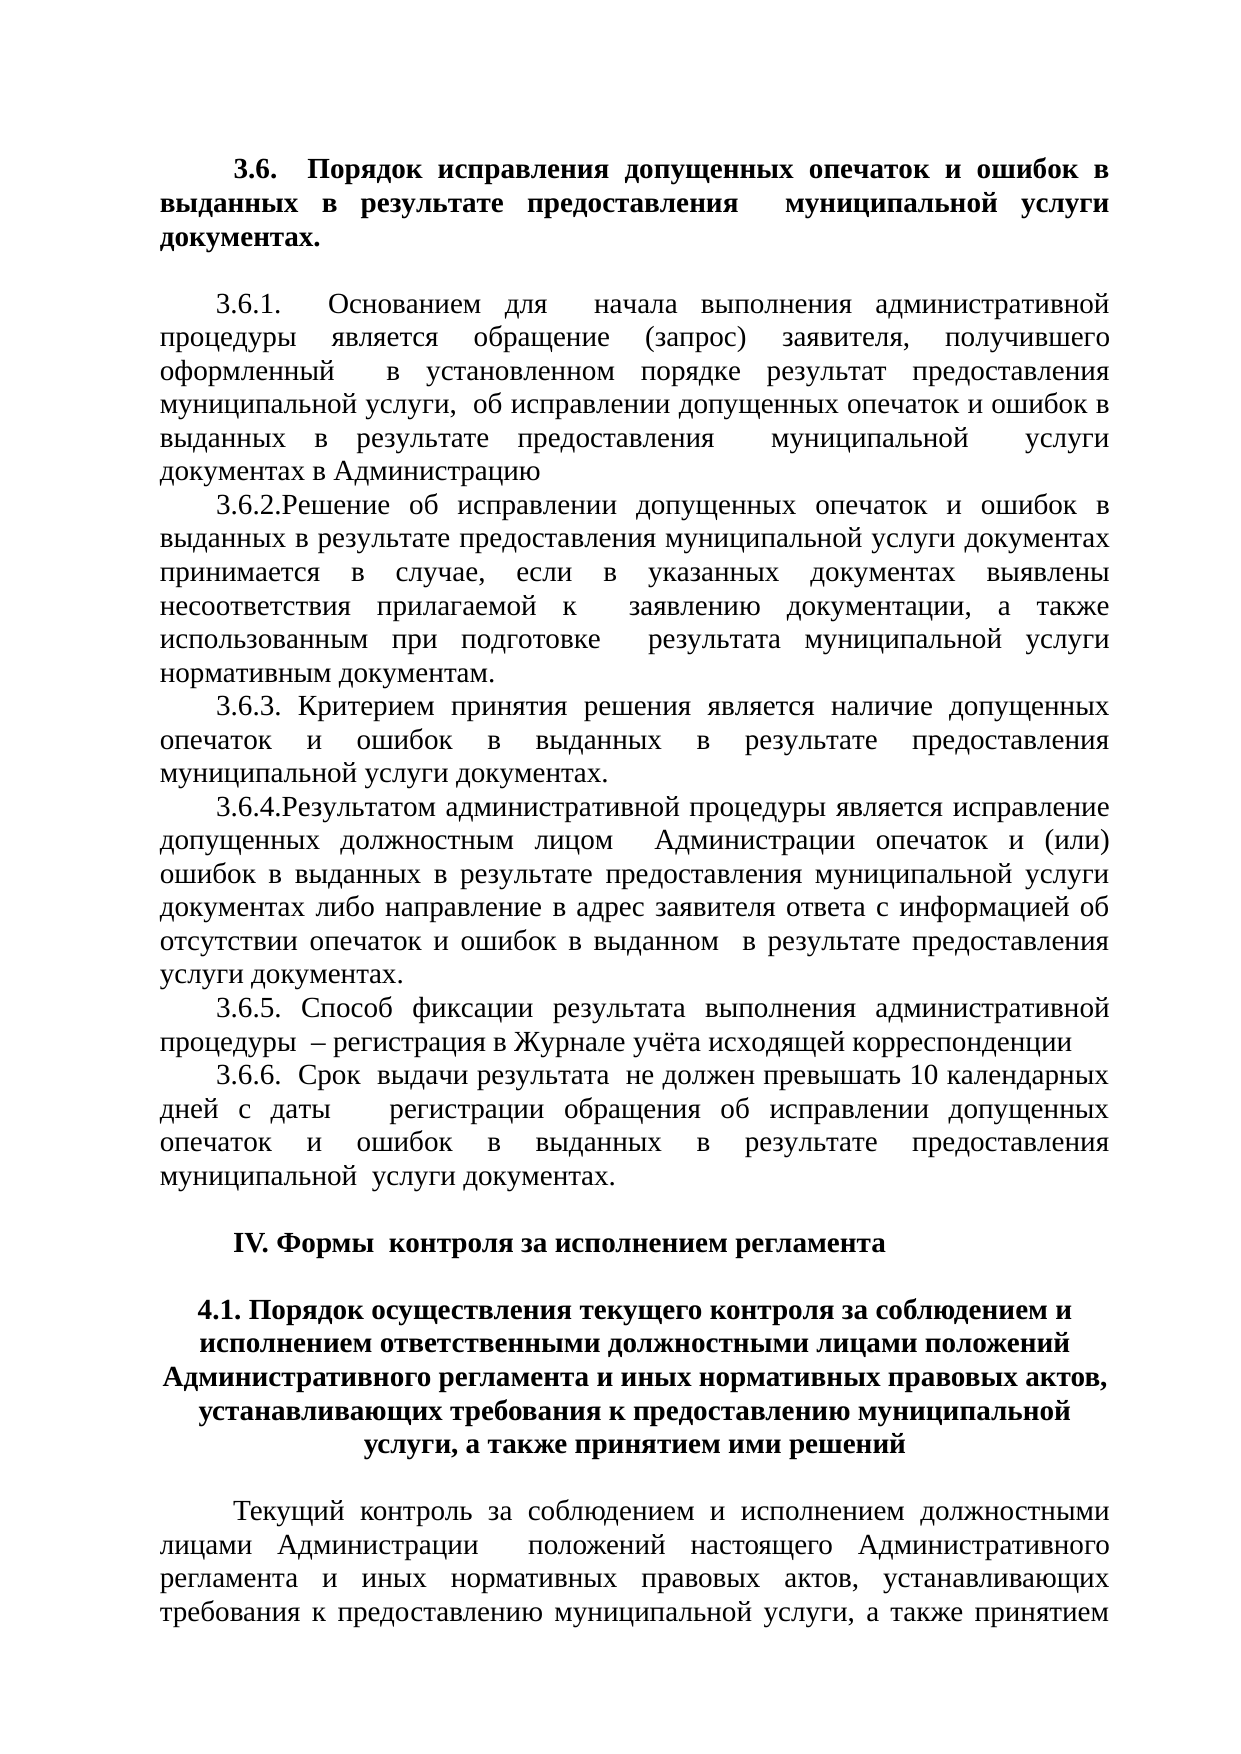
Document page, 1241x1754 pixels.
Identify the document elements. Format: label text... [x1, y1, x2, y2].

text 3.6. Порядок исправления допущенных опечаток и ошибок в выданных в результате предоставления муниципальной услуги документах. [159, 152, 1110, 252]
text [159, 1493, 1110, 1627]
text 3.6.5. Способ фиксации результата выполнения административной процедуры – регистрация в Журнале учёта исходящей корреспонденции [159, 990, 1110, 1057]
text 3.6.1. Основанием для начала выполнения административной процедуры является обращение (запрос) заявителя, получившего оформленный в установленном порядке результат предоставления муниципальной услуги, об исправлении допущенных опечаток и ошибок в выданных в результате предоставления муниципальной услуги документах в Администрацию [159, 286, 1110, 487]
text 3.6.2.Решение об исправлении допущенных опечаток и ошибок в выданных в результате предоставления муниципальной услуги документах принимается в случае, если в указанных документах выявлены несоответствия прилагаемой к заявлению документации, а также использованным при подготовке результата муниципальной услуги нормативным документам. [159, 487, 1110, 688]
text 4.1. Порядок осуществления текущего контроля за соблюдением и исполнением ответственными должностными лицами положений Административного регламента и иных нормативных правовых актов, устанавливающих требования к предоставлению муниципальной услуги, а также принятием ими решений [159, 1292, 1110, 1460]
text 3.6.6. Срок выдачи результата не должен превышать 10 календарных дней с даты регистрации обращения об исправлении допущенных опечаток и ошибок в выданных в результате предоставления муниципальной услуги документах. [159, 1057, 1110, 1191]
text 3.6.4.Результатом административной процедуры является исправление допущенных должностным лицом Администрации опечаток и (или) ошибок в выданных в результате предоставления муниципальной услуги документах либо направление в адрес заявителя ответа с информацией об отсутствии опечаток и ошибок в выданном в результате предоставления услуги документах. [159, 789, 1110, 990]
text 3.6.3. Критерием принятия решения является наличие допущенных опечаток и ошибок в выданных в результате предоставления муниципальной услуги документах. [159, 688, 1110, 789]
text IV. Формы контроля за исполнением регламента [159, 1225, 1110, 1258]
